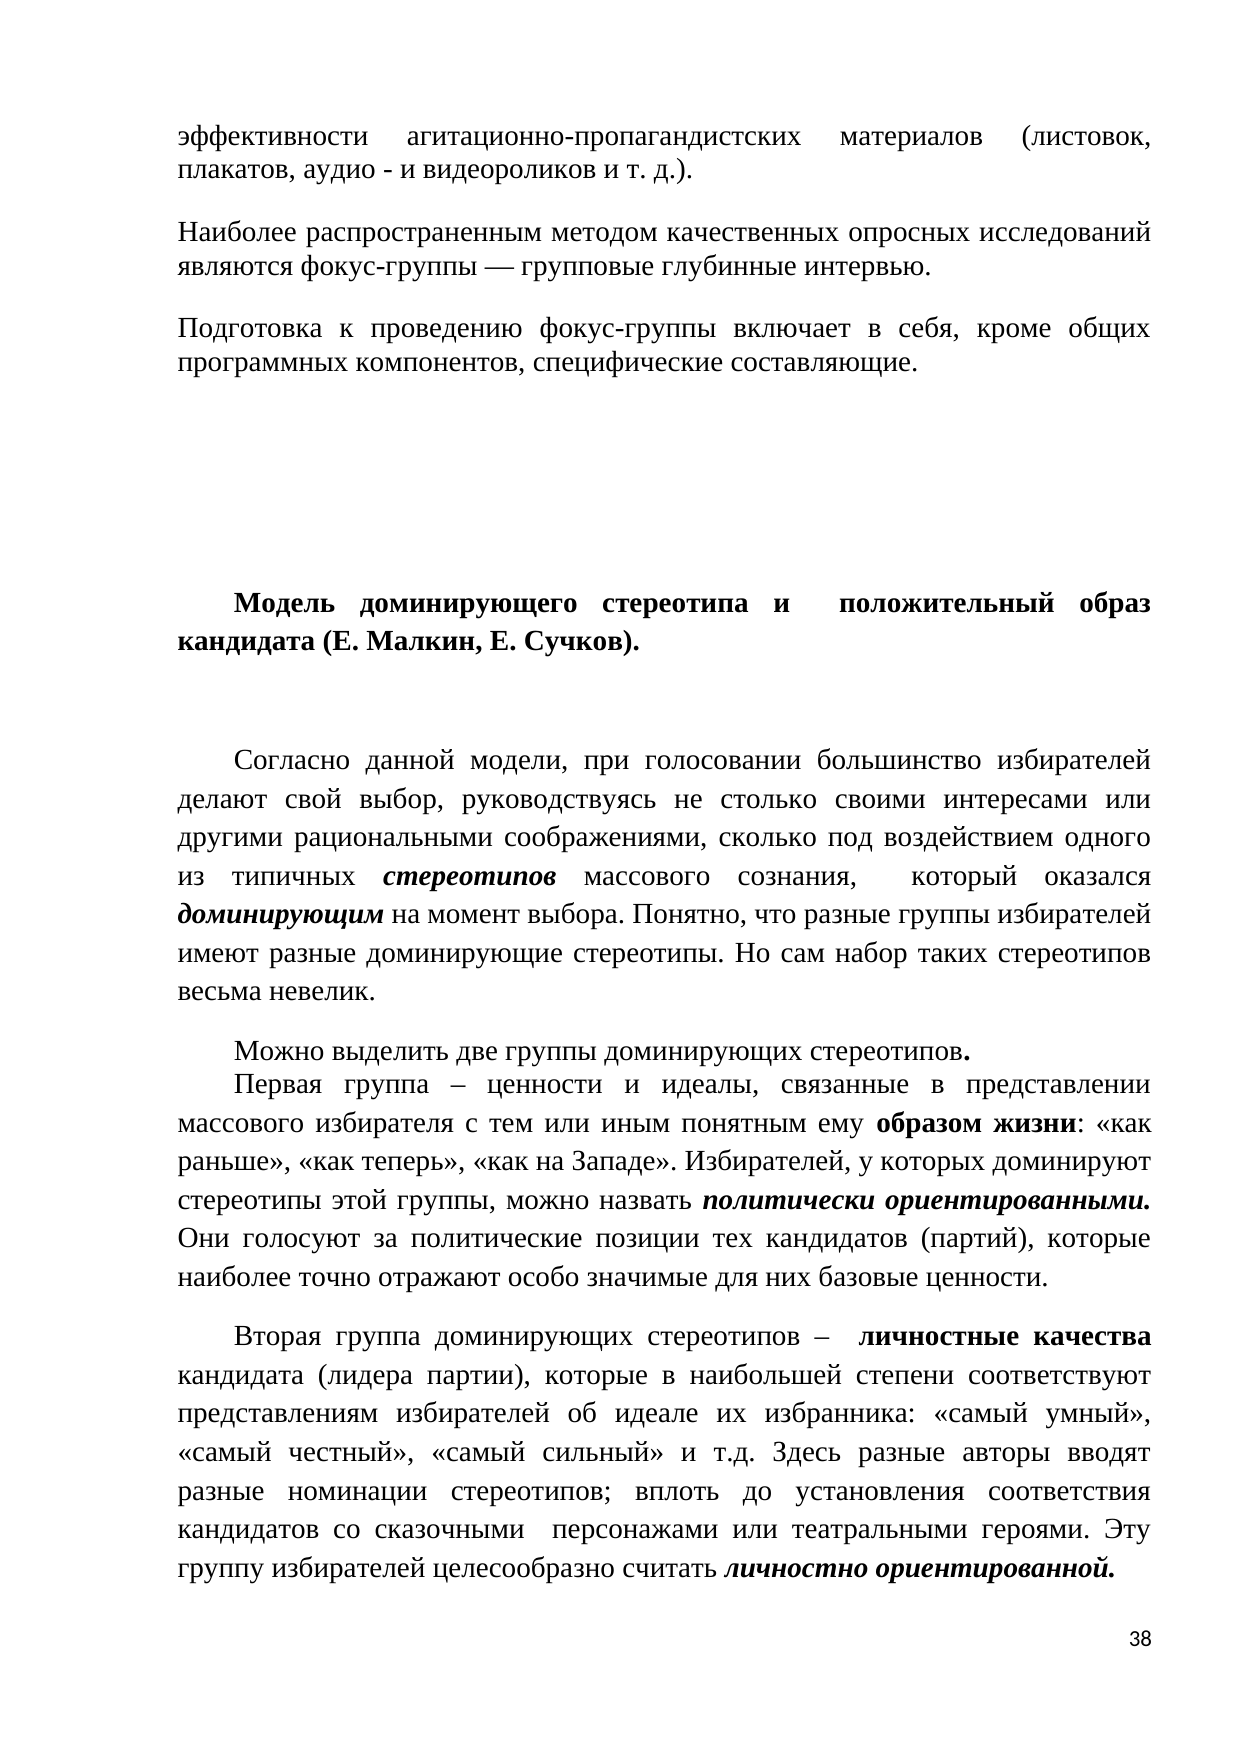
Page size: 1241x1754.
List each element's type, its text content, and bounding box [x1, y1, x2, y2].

text Можно выделить две группы доминирующих стереотипов. [177, 1033, 1152, 1066]
text Наиболее распространенным методом качественных опросных исследований являются фокус-группы — групповые глубинные интервью. [177, 214, 1152, 281]
text Вторая группа доминирующих стереотипов – личностные качества кандидата (лидера партии), которые в наибольшей степени соответствуют представлениям избирателей об идеале их избранника: «самый умный», «самый честный», «самый сильный» и т.д. Здесь разные авторы вводят разные номинации стереотипов; вплоть до установления соответствия кандидатов со сказочными персонажами или театральными героями. Эту группу избирателей целесообразно считать личностно ориентированной. [177, 1318, 1152, 1583]
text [177, 118, 1152, 185]
text Подготовка к проведению фокус-группы включает в себя, кроме общих программных компонентов, специфические составляющие. [177, 311, 1152, 378]
text Согласно данной модели, при голосовании большинство избирателей делают свой выбор, руководствуясь не столько своими интересами или другими рациональными соображениями, сколько под воздействием одного из типичных стереотипов массового сознания, который оказался доминирующим на момент выбора. Понятно, что разные группы избирателей имеют разные доминирующие стереотипы. Но сам набор таких стереотипов весьма невелик. [177, 742, 1152, 1007]
text Первая группа – ценности и идеалы, связанные в представлении массового избирателя с тем или иным понятным ему образом жизни: «как раньше», «как теперь», «как на Западе». Избирателей, у которых доминируют стереотипы этой группы, можно назвать политически ориентированными. Они голосуют за политические позиции тех кандидатов (партий), которые наиболее точно отражают особо значимые для них базовые ценности. [177, 1066, 1152, 1293]
text Модель доминирующего стереотипа и положительный образ кандидата (Е. Малкин, Е. Сучков). [177, 585, 1152, 657]
